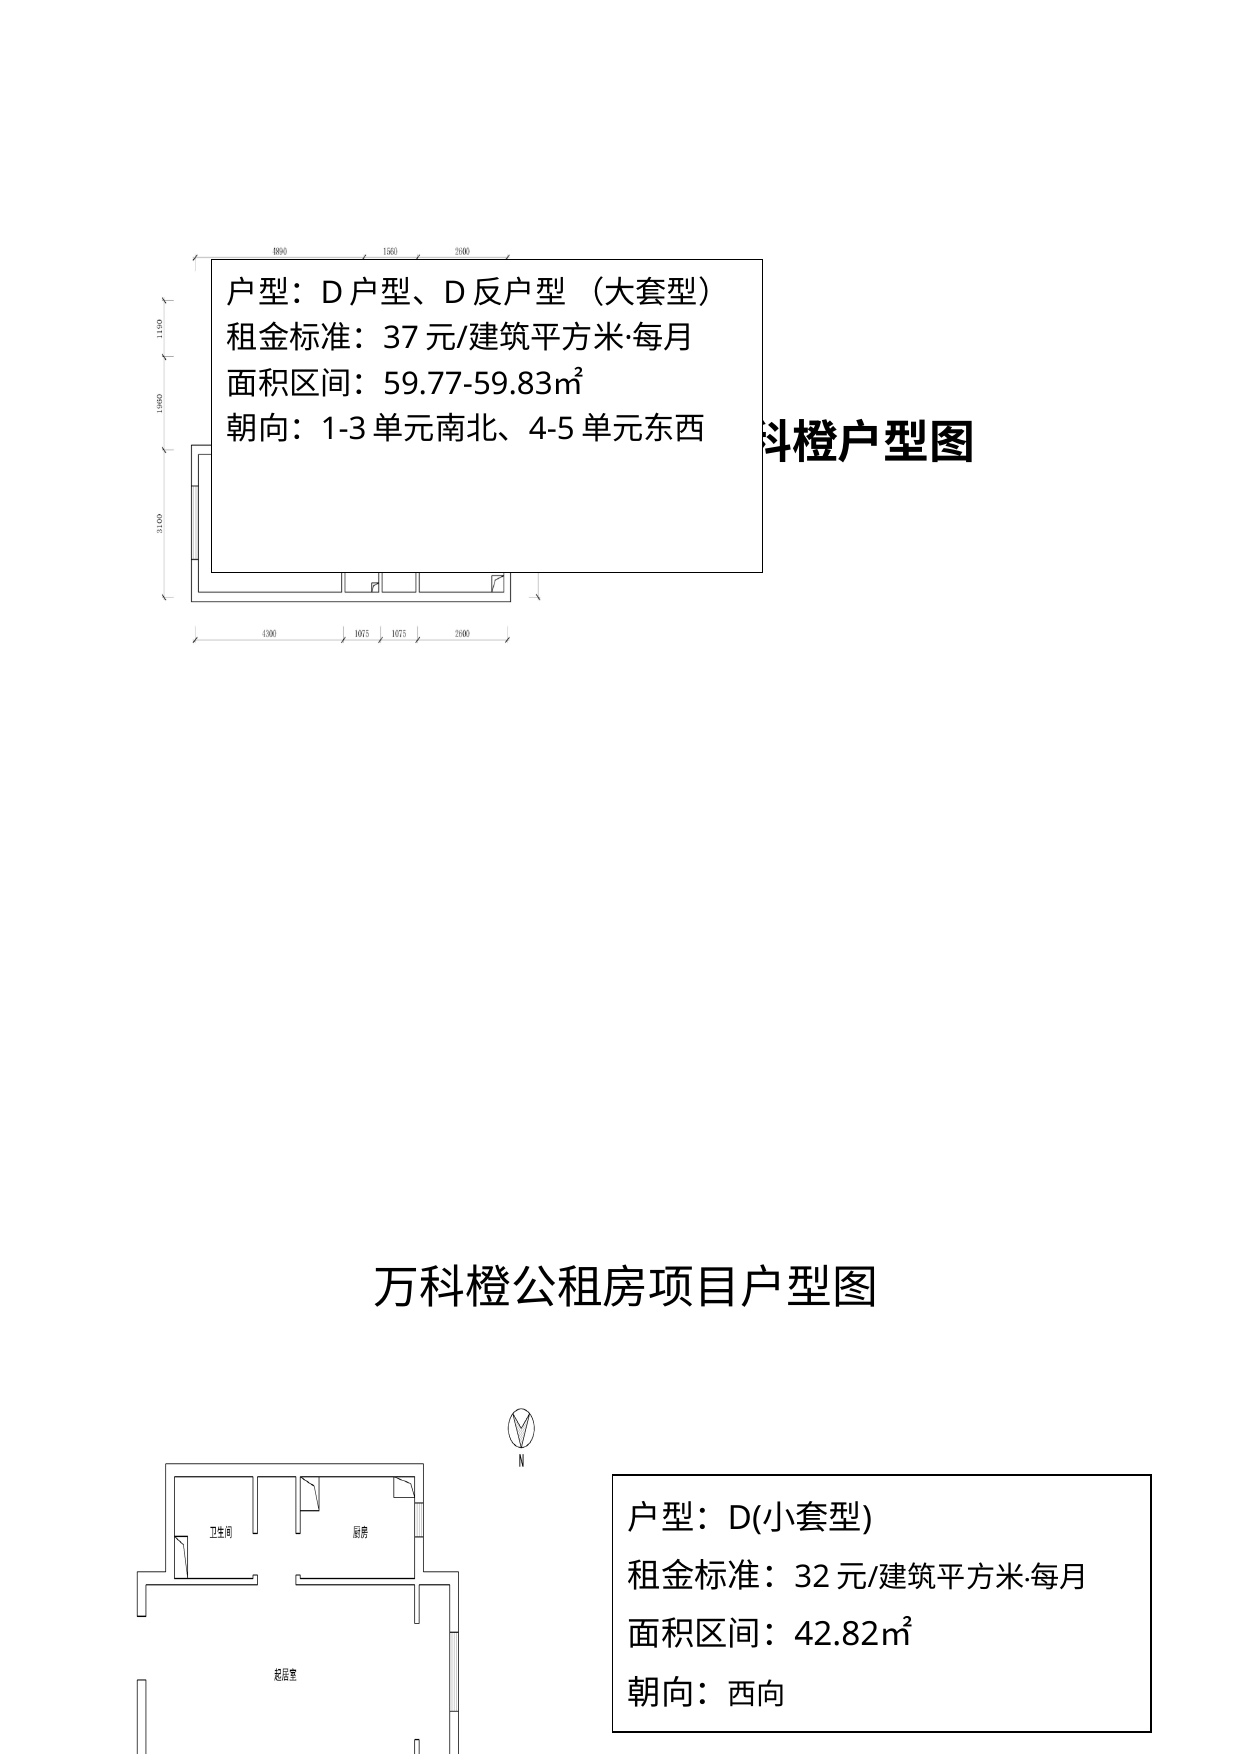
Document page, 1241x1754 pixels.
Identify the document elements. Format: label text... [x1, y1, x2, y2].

text 万科橙公租房项目户型图 [142, 1234, 1104, 1332]
picture [126, 1393, 544, 1754]
text 万科橙户型图 [763, 389, 1104, 487]
picture [143, 235, 553, 649]
